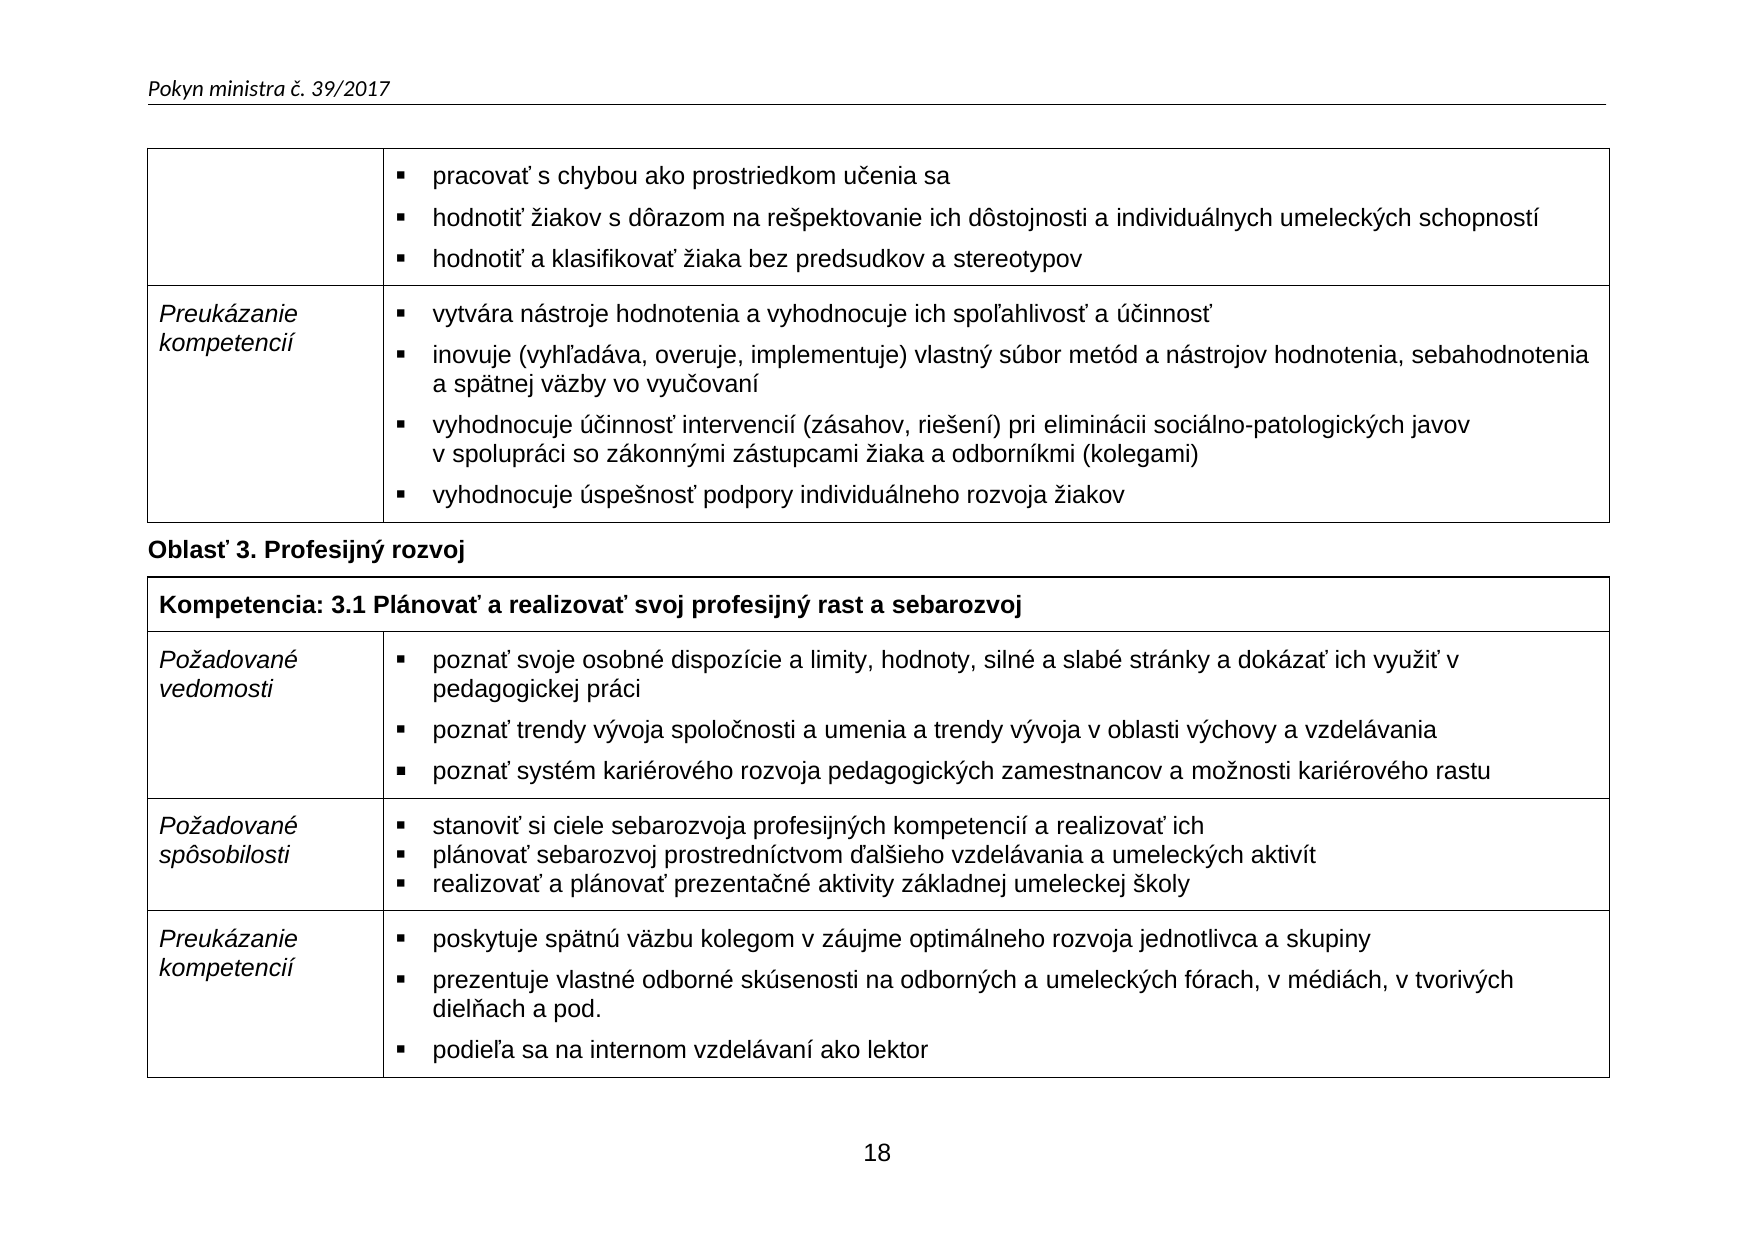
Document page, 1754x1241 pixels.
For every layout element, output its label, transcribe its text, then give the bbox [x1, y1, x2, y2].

table_cell Preukázanie kompetencií [148, 911, 383, 1077]
table_cell Požadované vedomosti [148, 632, 383, 798]
text Oblasť 3. Profesijný rozvoj [148, 535, 1606, 564]
table_cell Preukázanie kompetencií [148, 286, 383, 522]
table_cell poskytuje spätnú väzbu kolegom v záujme optimálneho rozvoja jednotlivca a skupiny prezentuje vlastné odborné skúsenosti na odborných a umeleckých fórach, v médiách, v tvorivých dielňach a pod. podieľa sa na internom vzdelávaní ako lektor [384, 911, 1609, 1077]
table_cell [384, 149, 1609, 285]
table_cell stanoviť si ciele sebarozvoja profesijných kompetencií a realizovať ich plánovať sebarozvoj prostredníctvom ďalšieho vzdelávania a umeleckých aktivít realizovať a plánovať prezentačné aktivity základnej umeleckej školy [384, 799, 1609, 910]
table_cell Požadované spôsobilosti [148, 799, 383, 910]
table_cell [148, 149, 383, 285]
table_cell poznať svoje osobné dispozície a limity, hodnoty, silné a slabé stránky a dokázať ich využiť v pedagogickej práci poznať trendy vývoja spoločnosti a umenia a trendy vývoja v oblasti výchovy a vzdelávania poznať systém kariérového rozvoja pedagogických zamestnancov a možnosti kariérového rastu [384, 632, 1609, 798]
table_cell vytvára nástroje hodnotenia a vyhodnocuje ich spoľahlivosť a účinnosť inovuje (vyhľadáva, overuje, implementuje) vlastný súbor metód a nástrojov hodnotenia, sebahodnotenia a spätnej väzby vo vyučovaní vyhodnocuje účinnosť intervencií (zásahov, riešení) pri eliminácii sociálno-patologických javov v spolupráci so zákonnými zástupcami žiaka a odborníkmi (kolegami) vyhodnocuje úspešnosť podpory individuálneho rozvoja žiakov [384, 286, 1609, 522]
table_header Kompetencia: 3.1 Plánovať a realizovať svoj profesijný rast a sebarozvoj [148, 578, 1609, 631]
